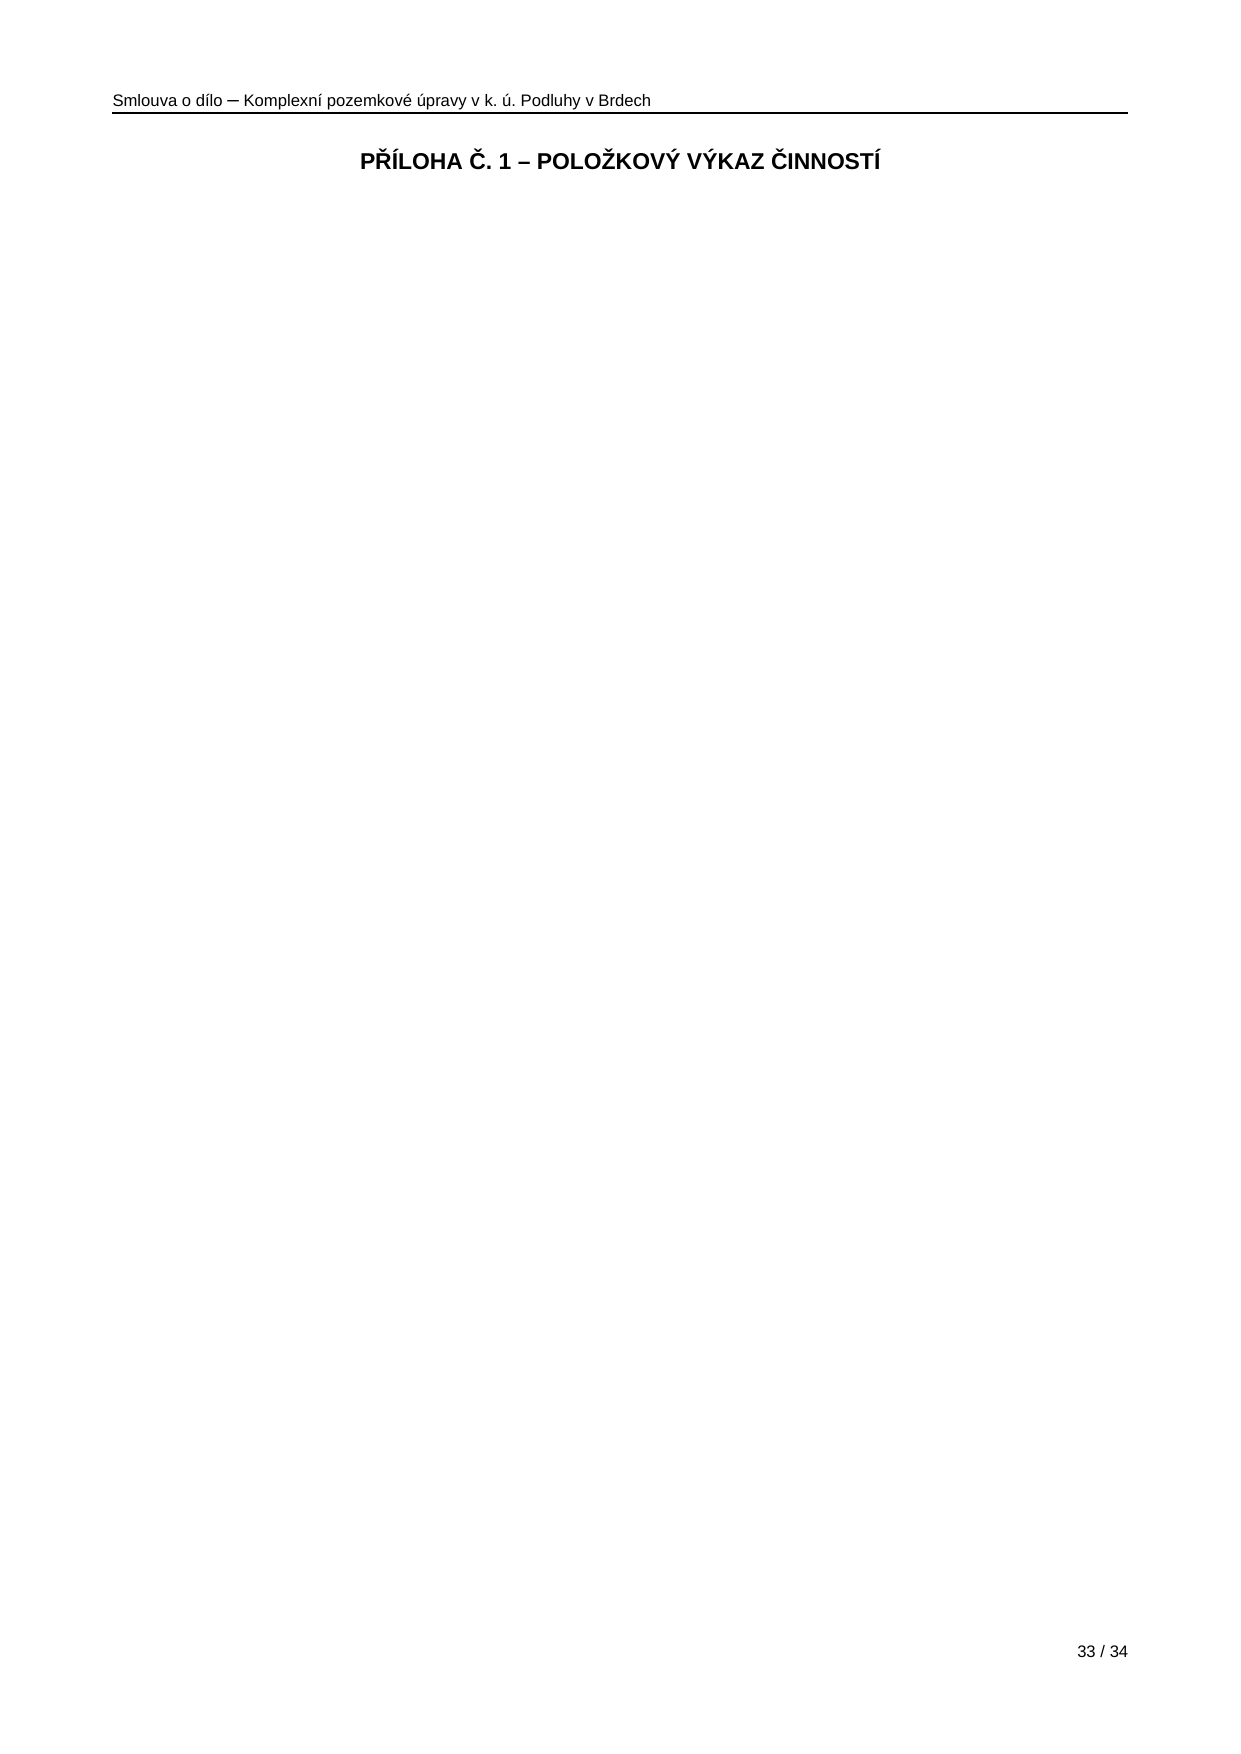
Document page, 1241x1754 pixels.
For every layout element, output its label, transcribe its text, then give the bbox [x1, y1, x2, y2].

text Příloha č. 1 – Položkový výkaz Činností [112, 148, 1128, 174]
